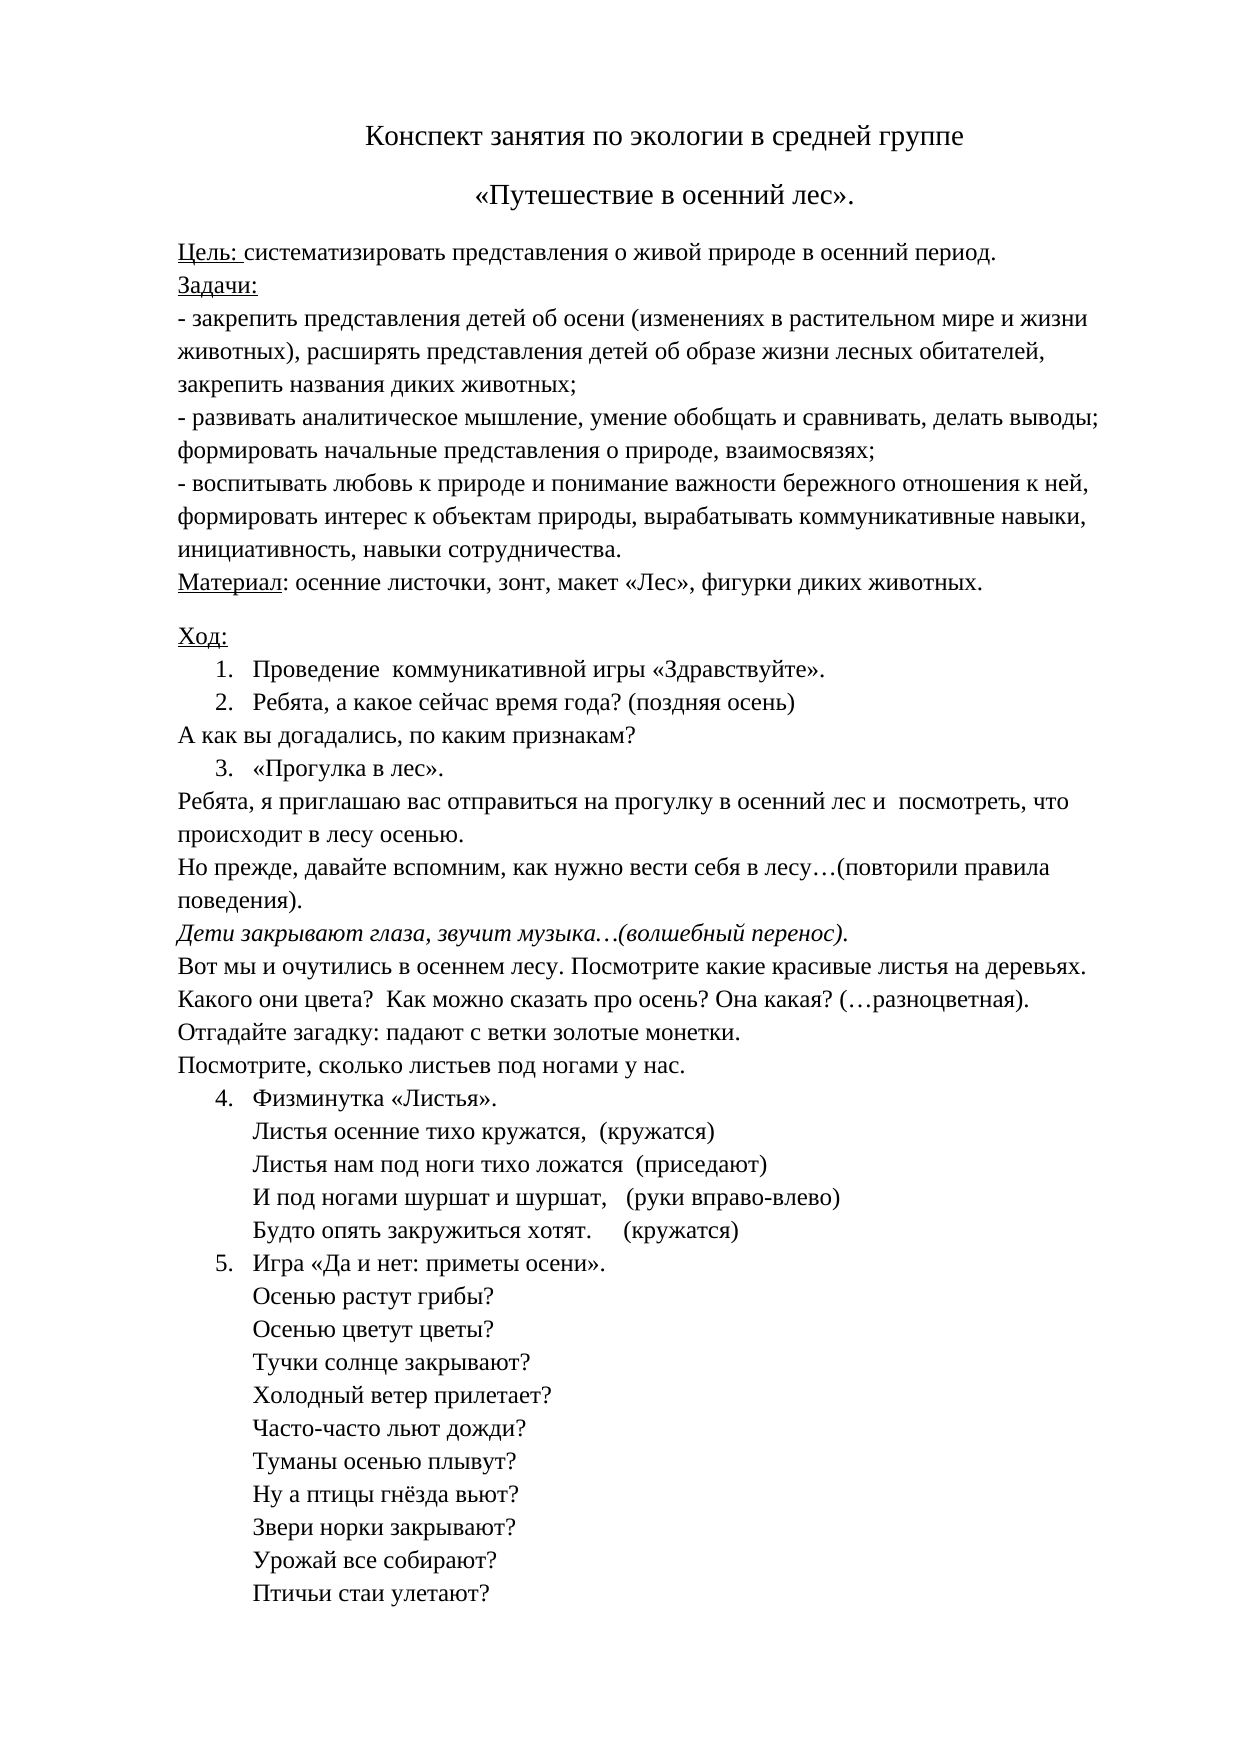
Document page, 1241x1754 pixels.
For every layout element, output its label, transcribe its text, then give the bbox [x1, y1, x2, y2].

text Цель: систематизировать представления о живой природе в осенний период. [177, 237, 1152, 266]
list Часто-часто льют дожди? [252, 1413, 1152, 1442]
list И под ногами шуршат и шуршат, (руки вправо-влево) [252, 1182, 1152, 1211]
list Холодный ветер прилетает? [252, 1380, 1152, 1409]
list Проведение коммуникативной игры «Здравствуйте». [215, 654, 1152, 683]
text Конспект занятия по экологии в средней группе [177, 118, 1152, 152]
text «Путешествие в осенний лес». [177, 177, 1152, 211]
text - закрепить представления детей об осени (изменениях в растительном мире и жизни животных), расширять представления детей об образе жизни лесных обитателей, закрепить названия диких животных; [177, 303, 1152, 398]
list Урожай все собирают? [252, 1546, 1152, 1574]
list Осенью цветут цветы? [252, 1314, 1152, 1343]
list Звери норки закрывают? [252, 1512, 1152, 1541]
list Ну а птицы гнёзда вьют? [252, 1479, 1152, 1508]
text А как вы догадались, по каким признакам? [177, 720, 1152, 749]
list Птичьи стаи улетают? [252, 1578, 1152, 1607]
list Листья осенние тихо кружатся, (кружатся) [252, 1116, 1152, 1145]
text Посмотрите, сколько листьев под ногами у нас. [177, 1050, 1152, 1079]
list «Прогулка в лес». [215, 753, 1152, 782]
text Дети закрывают глаза, звучит музыка…(волшебный перенос). [177, 918, 1152, 947]
list Туманы осенью плывут? [252, 1446, 1152, 1475]
text Вот мы и очутились в осеннем лесу. Посмотрите какие красивые листья на деревьях. Какого они цвета? Как можно сказать про осень? Она какая? (…разноцветная). [177, 951, 1152, 1013]
text Задачи: [177, 270, 1152, 299]
text - развивать аналитическое мышление, умение обобщать и сравнивать, делать выводы; формировать начальные представления о природе, взаимосвязях; [177, 402, 1152, 464]
list Физминутка «Листья». [215, 1083, 1152, 1112]
list Осенью растут грибы? [252, 1281, 1152, 1310]
list Ребята, а какое сейчас время года? (поздняя осень) [215, 687, 1152, 716]
text - воспитывать любовь к природе и понимание важности бережного отношения к ней, формировать интерес к объектам природы, вырабатывать коммуникативные навыки, инициативность, навыки сотрудничества. [177, 468, 1152, 563]
text Ребята, я приглашаю вас отправиться на прогулку в осенний лес и посмотреть, что происходит в лесу осенью. [177, 786, 1152, 848]
list Тучки солнце закрывают? [252, 1347, 1152, 1376]
text Материал: осенние листочки, зонт, макет «Лес», фигурки диких животных. [177, 567, 1152, 596]
list Будто опять закружиться хотят. (кружатся) [252, 1215, 1152, 1244]
list Игра «Да и нет: приметы осени». [215, 1248, 1152, 1277]
text Но прежде, давайте вспомним, как нужно вести себя в лесу…(повторили правила поведения). [177, 852, 1152, 914]
text Ход: [177, 621, 1152, 650]
text Отгадайте загадку: падают с ветки золотые монетки. [177, 1017, 1152, 1046]
list Листья нам под ноги тихо ложатся (приседают) [252, 1149, 1152, 1178]
